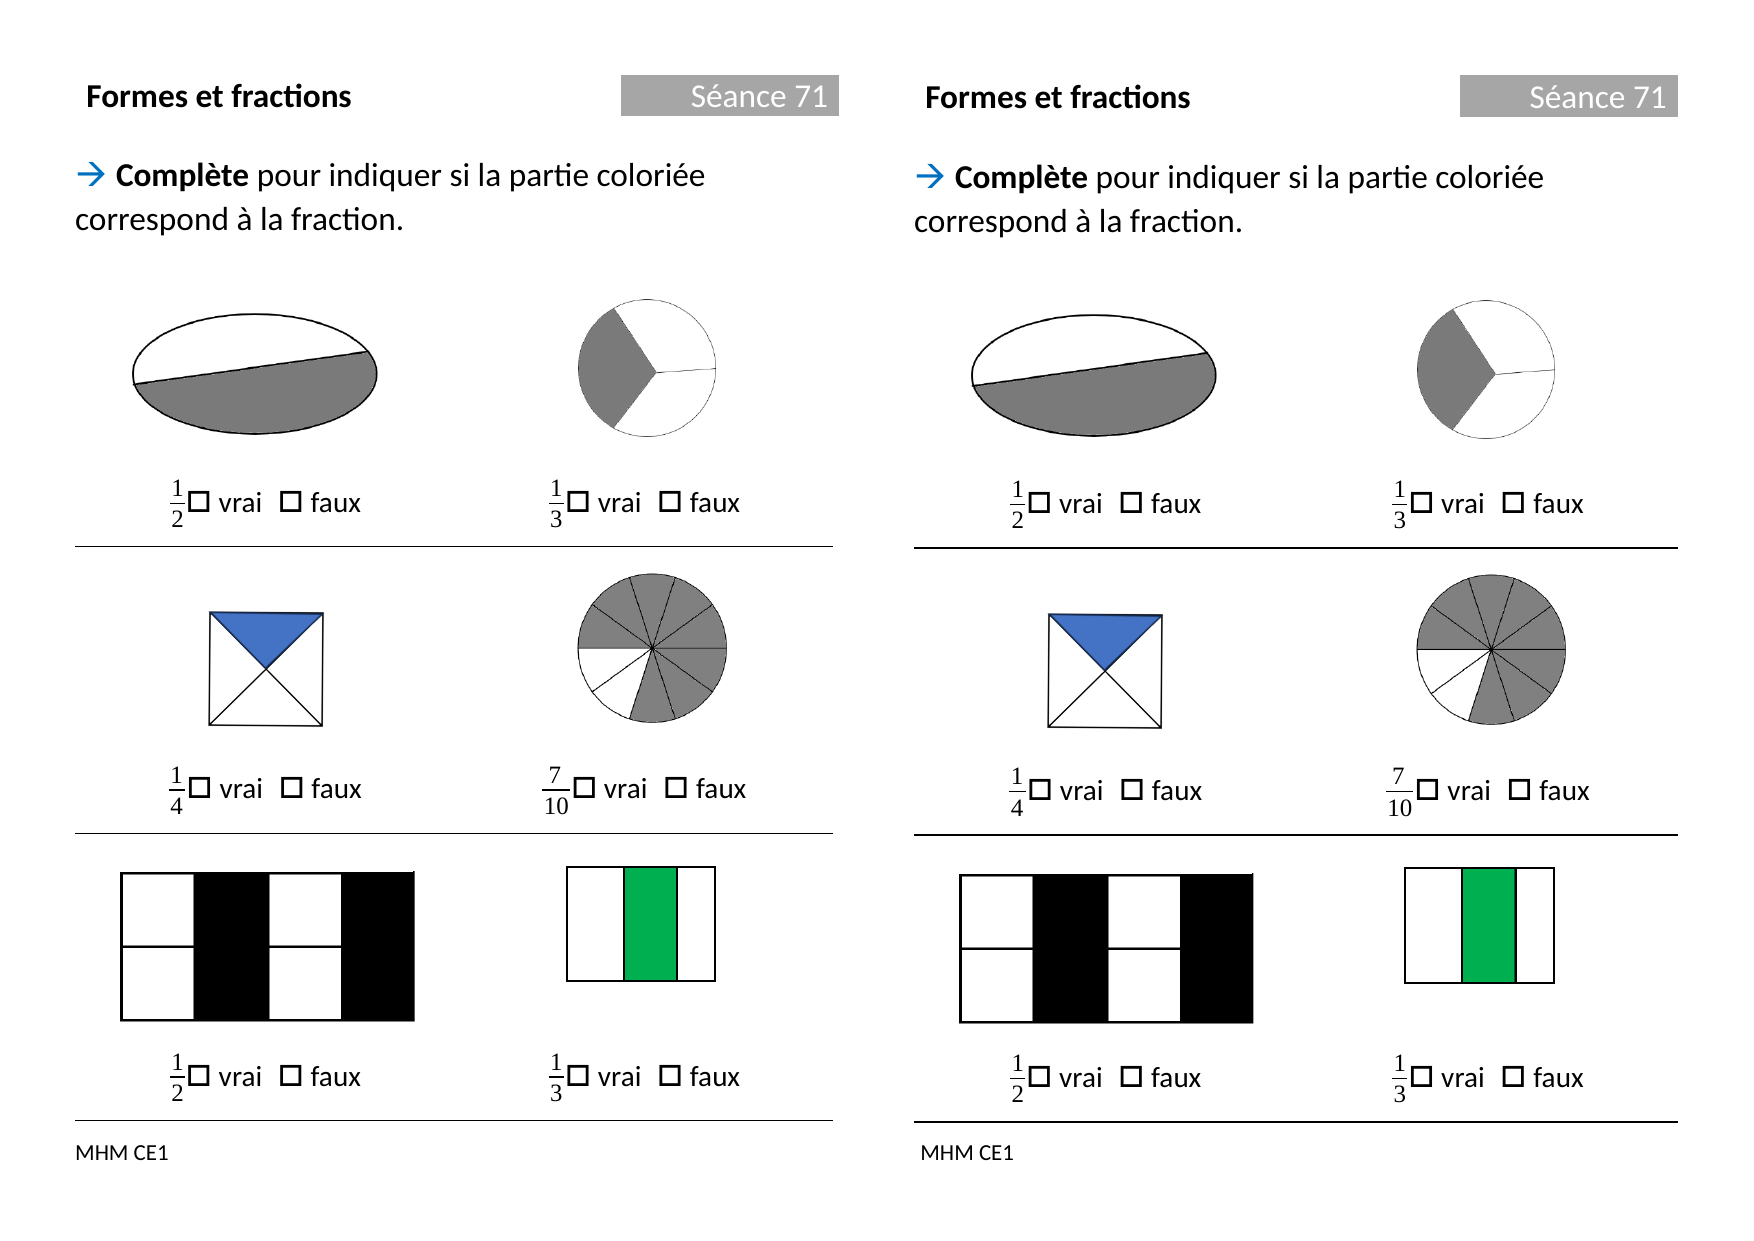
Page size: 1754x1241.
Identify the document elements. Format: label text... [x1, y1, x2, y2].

picture [1410, 572, 1568, 729]
table_header vrai faux [75, 259, 454, 546]
picture [118, 871, 415, 1022]
table_header Formes et fractions [75, 75, 621, 116]
picture [1402, 864, 1557, 987]
table_cell Séance 71 [1460, 75, 1678, 117]
picture [128, 307, 380, 442]
picture [967, 308, 1218, 444]
picture [983, 549, 1230, 796]
picture [957, 873, 1254, 1024]
picture [563, 863, 718, 985]
picture [1410, 291, 1561, 444]
table_cell vrai faux [914, 836, 1296, 1121]
table_cell vrai faux [914, 549, 1296, 834]
text Complète pour indiquer si la partie coloriée correspond à la fraction. [914, 156, 1679, 240]
table_cell vrai faux [75, 547, 454, 833]
table_cell Formes et fractions [914, 75, 1460, 117]
table_cell vrai faux [454, 547, 833, 833]
table_cell vrai faux [1296, 549, 1678, 834]
table_header Séance 71 [621, 75, 839, 116]
picture [571, 290, 722, 442]
table_header vrai faux [454, 259, 833, 546]
table_cell vrai faux [75, 834, 454, 1120]
picture [144, 547, 391, 794]
table_header vrai faux [1296, 260, 1678, 547]
table_header vrai faux [914, 260, 1296, 547]
table_cell vrai faux [1296, 836, 1678, 1121]
table_cell vrai faux [454, 834, 833, 1120]
text Complète pour indiquer si la partie coloriée correspond à la fraction. [75, 154, 840, 239]
picture [571, 570, 729, 727]
